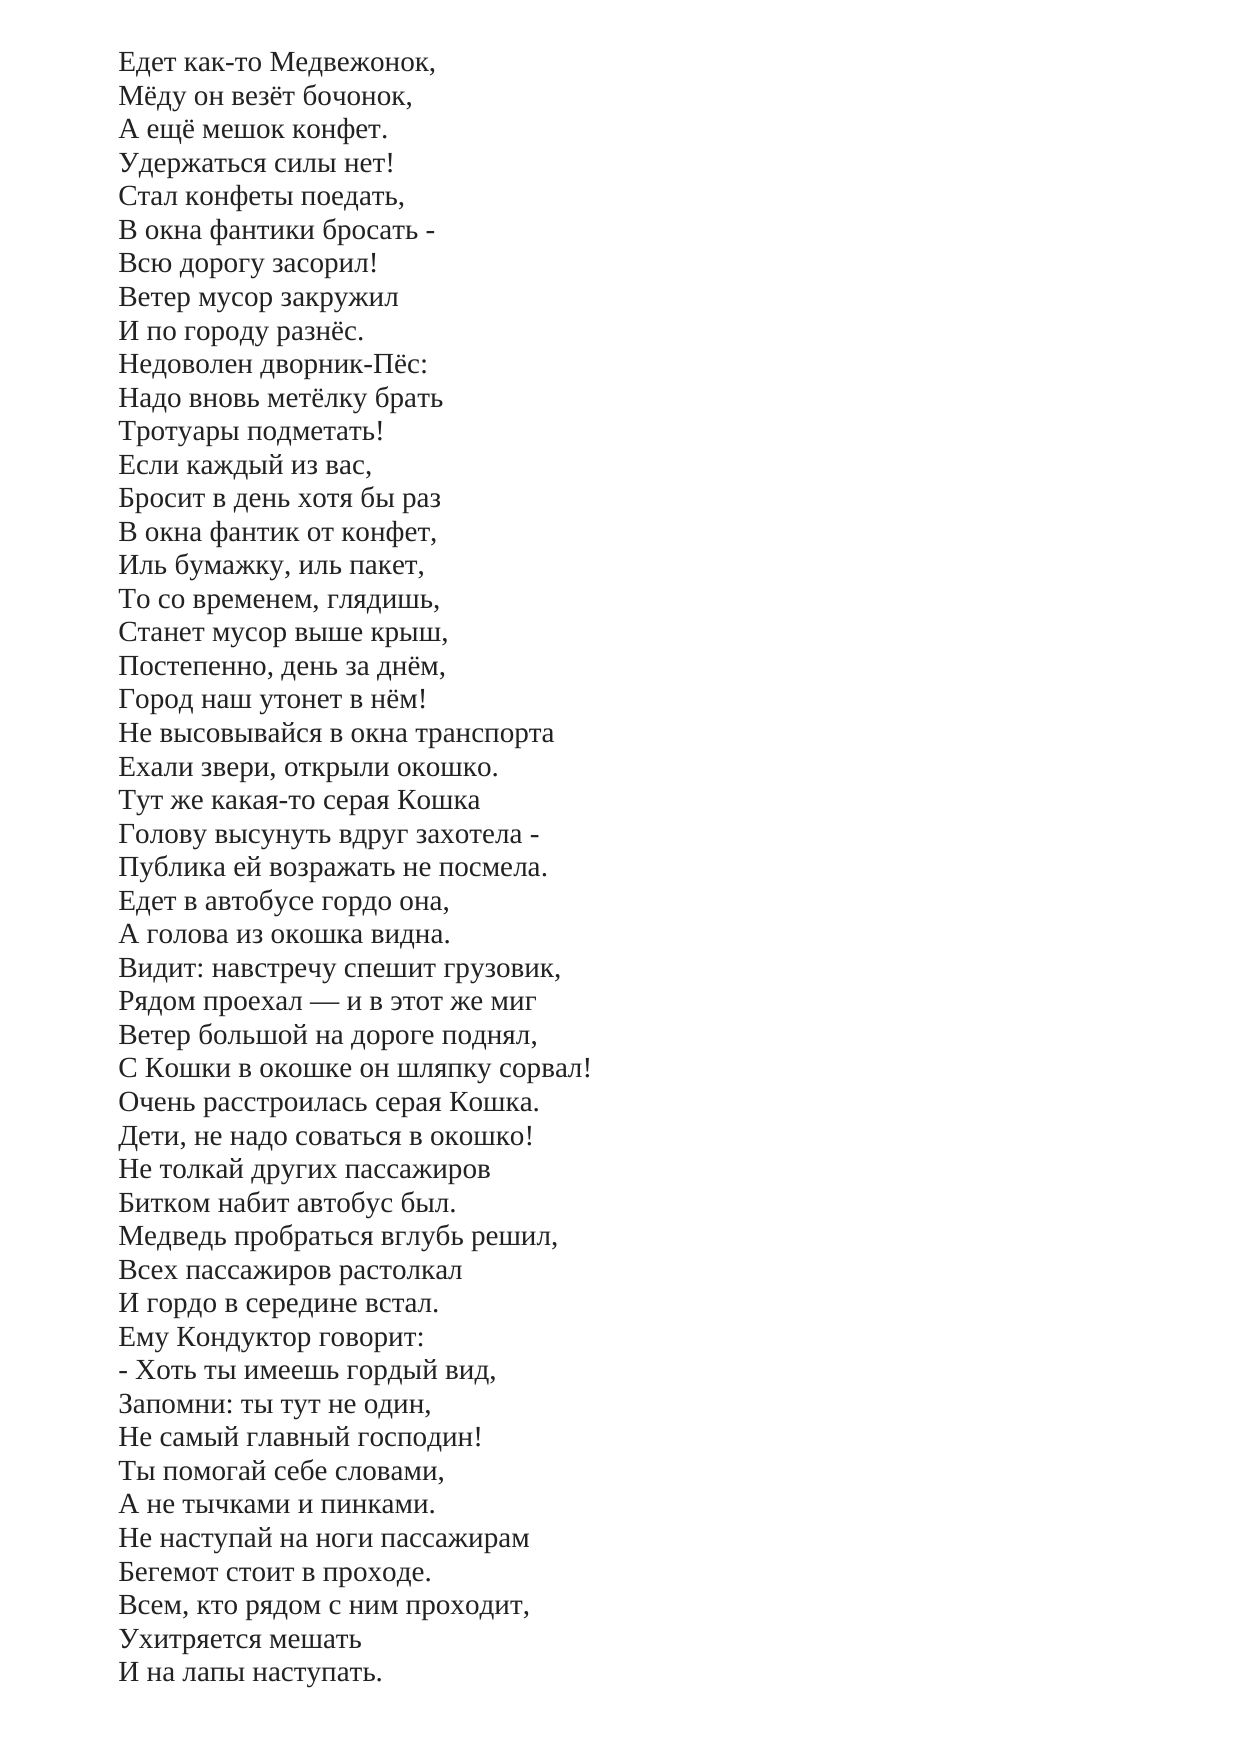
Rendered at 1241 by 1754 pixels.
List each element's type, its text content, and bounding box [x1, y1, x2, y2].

text Стал конфеты поедать, [118, 178, 1196, 212]
text Мёду он везёт бочонок, [118, 78, 1196, 111]
text Голову высунуть вдруг захотела - [118, 816, 1196, 849]
text Битком набит автобус был. [118, 1185, 1196, 1218]
text Станет мусор выше крыш, [118, 614, 1196, 648]
text В окна фантики бросать - [118, 212, 1196, 246]
text Ветер мусор закружил [118, 279, 1196, 313]
text С Кошки в окошке он шляпку сорвал! [118, 1051, 1196, 1084]
text А голова из окошка видна. [118, 916, 1196, 950]
text Ветер большой на дороге поднял, [118, 1017, 1196, 1051]
text Всех пассажиров растолкал [118, 1252, 1196, 1285]
text И по городу разнёс. [118, 313, 1196, 346]
text Недоволен дворник-Пёс: [118, 346, 1196, 380]
text Ехали звери, открыли окошко. [118, 749, 1196, 782]
text Всем, кто рядом с ним проходит, [118, 1587, 1196, 1621]
text А не тычками и пинками. [118, 1487, 1196, 1520]
text Очень расстроилась серая Кошка. [118, 1084, 1196, 1118]
text Видит: навстречу спешит грузовик, [118, 950, 1196, 983]
text Тут же какая-то серая Кошка [118, 782, 1196, 816]
text А ещё мешок конфет. [118, 111, 1196, 145]
text Постепенно, день за днём, [118, 648, 1196, 682]
text He толкай других пассажиров [118, 1151, 1196, 1185]
text Бегемот стоит в проходе. [118, 1554, 1196, 1587]
text Ты помогай себе словами, [118, 1453, 1196, 1487]
text Рядом проехал — и в этот же миг [118, 983, 1196, 1017]
text В окна фантик от конфет, [118, 514, 1196, 547]
text Тротуары подметать! [118, 413, 1196, 447]
text Едет как-то Медвежонок, [118, 44, 1196, 78]
text Всю дорогу засорил! [118, 246, 1196, 279]
text Если каждый из вас, [118, 447, 1196, 480]
text Ухитряется мешать [118, 1621, 1196, 1654]
text То со временем, глядишь, [118, 581, 1196, 614]
text Дети, не надо соваться в окошко! [118, 1118, 1196, 1151]
text Ему Кондуктор говорит: [118, 1319, 1196, 1352]
text И на лапы наступать. [118, 1654, 1196, 1688]
text Удержаться силы нет! [118, 145, 1196, 178]
text Город наш утонет в нём! [118, 682, 1196, 715]
text - Хоть ты имеешь гордый вид, [118, 1352, 1196, 1386]
text Не высовывайся в окна транспорта [118, 715, 1196, 749]
text Запомни: ты тут не один, [118, 1386, 1196, 1419]
text Надо вновь метёлку брать [118, 380, 1196, 413]
text Бросит в день хотя бы раз [118, 480, 1196, 514]
text He наступай на ноги пассажирам [118, 1520, 1196, 1554]
text Едет в автобусе гордо она, [118, 883, 1196, 916]
text Медведь пробраться вглубь решил, [118, 1218, 1196, 1252]
text И гордо в середине встал. [118, 1285, 1196, 1319]
text Не самый главный господин! [118, 1419, 1196, 1453]
text Иль бумажку, иль пакет, [118, 547, 1196, 581]
text Публика ей возражать не посмела. [118, 849, 1196, 883]
